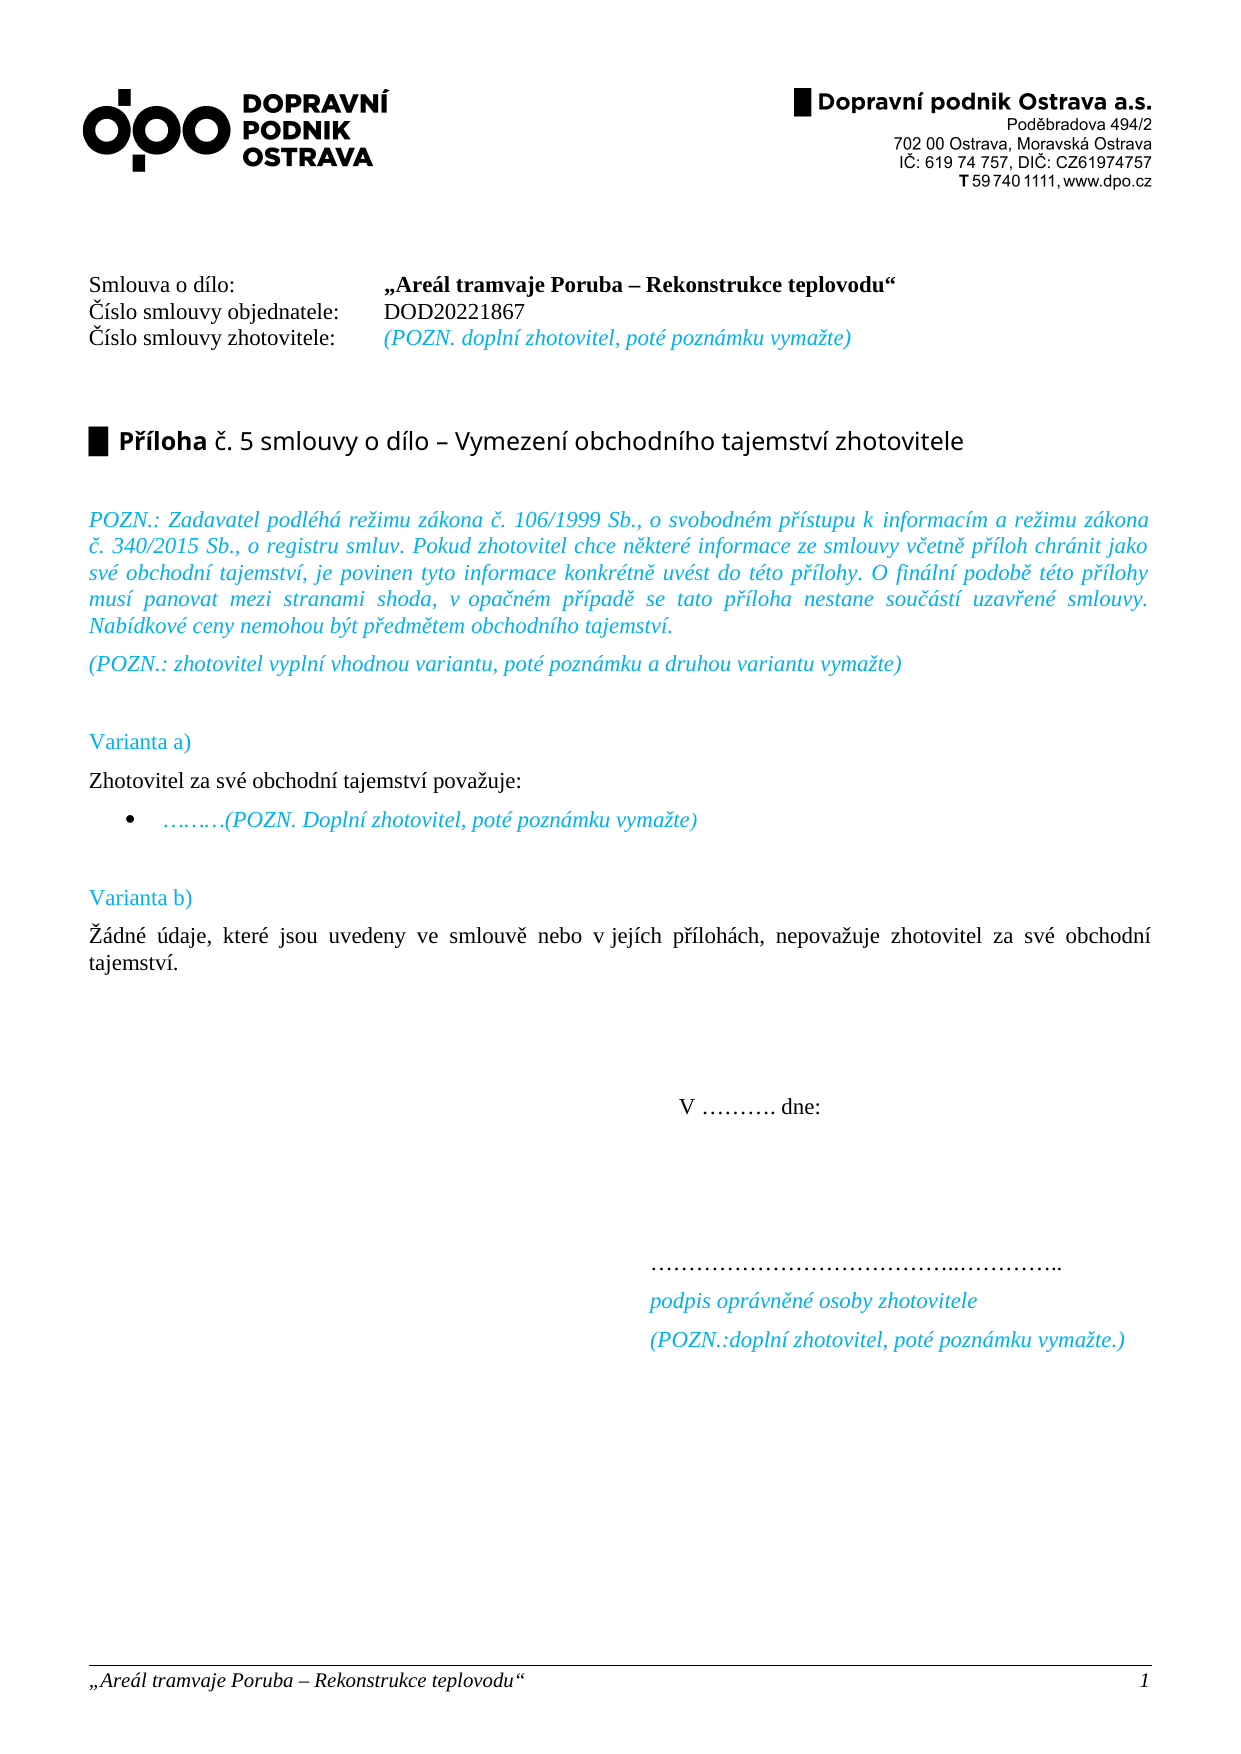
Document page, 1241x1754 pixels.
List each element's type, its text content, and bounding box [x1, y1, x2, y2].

text Číslo smlouvy zhotovitele: (POZN. doplní zhotovitel, poté poznámku vymažte) [89, 324, 1152, 351]
picture [82, 89, 390, 172]
subtitle Příloha č. 5 smlouvy o dílo – Vymezení obchodního tajemství zhotovitele [89, 426, 1152, 456]
text Žádné údaje, které jsou uvedeny ve smlouvě nebo v jejích přílohách, nepovažuje zhotovitel za své obchodní tajemství. [89, 922, 1152, 975]
text …………………………………..………….. [89, 1248, 1152, 1275]
list ………(POZN. Doplní zhotovitel, poté poznámku vymažte) [126, 806, 1152, 832]
text POZN.: Zadavatel podléhá režimu zákona č. 106/1999 Sb., o svobodném přístupu k informacím a režimu zákona č. 340/2015 Sb., o registru smluv. Pokud zhotovitel chce některé informace ze smlouvy včetně příloh chránit jako své obchodní tajemství, je povinen tyto informace konkrétně uvést do této přílohy. O finální podobě této přílohy musí panovat mezi stranami shoda, v opačném případě se tato příloha nestane součástí uzavřené smlouvy. Nabídkové ceny nemohou být předmětem obchodního tajemství. [89, 506, 1152, 638]
text (POZN.: zhotovitel vyplní vhodnou variantu, poté poznámku a druhou variantu vymažte) [89, 651, 1152, 677]
text Číslo smlouvy objednatele: DOD20221867 [89, 298, 1152, 324]
text podpis oprávněné osoby zhotovitele [89, 1287, 1152, 1314]
text Varianta b) [89, 884, 1152, 910]
text V ………. dne: [89, 1093, 1152, 1119]
picture [547, 518, 553, 527]
picture [794, 88, 1152, 190]
text (POZN.:doplní zhotovitel, poté poznámku vymažte.) [89, 1326, 1152, 1353]
text Varianta a) [89, 728, 1152, 754]
text Zhotovitel za své obchodní tajemství považuje: [89, 767, 1152, 793]
text Smlouva o dílo: „Areál tramvaje Poruba – Rekonstrukce teplovodu“ [89, 272, 1152, 298]
